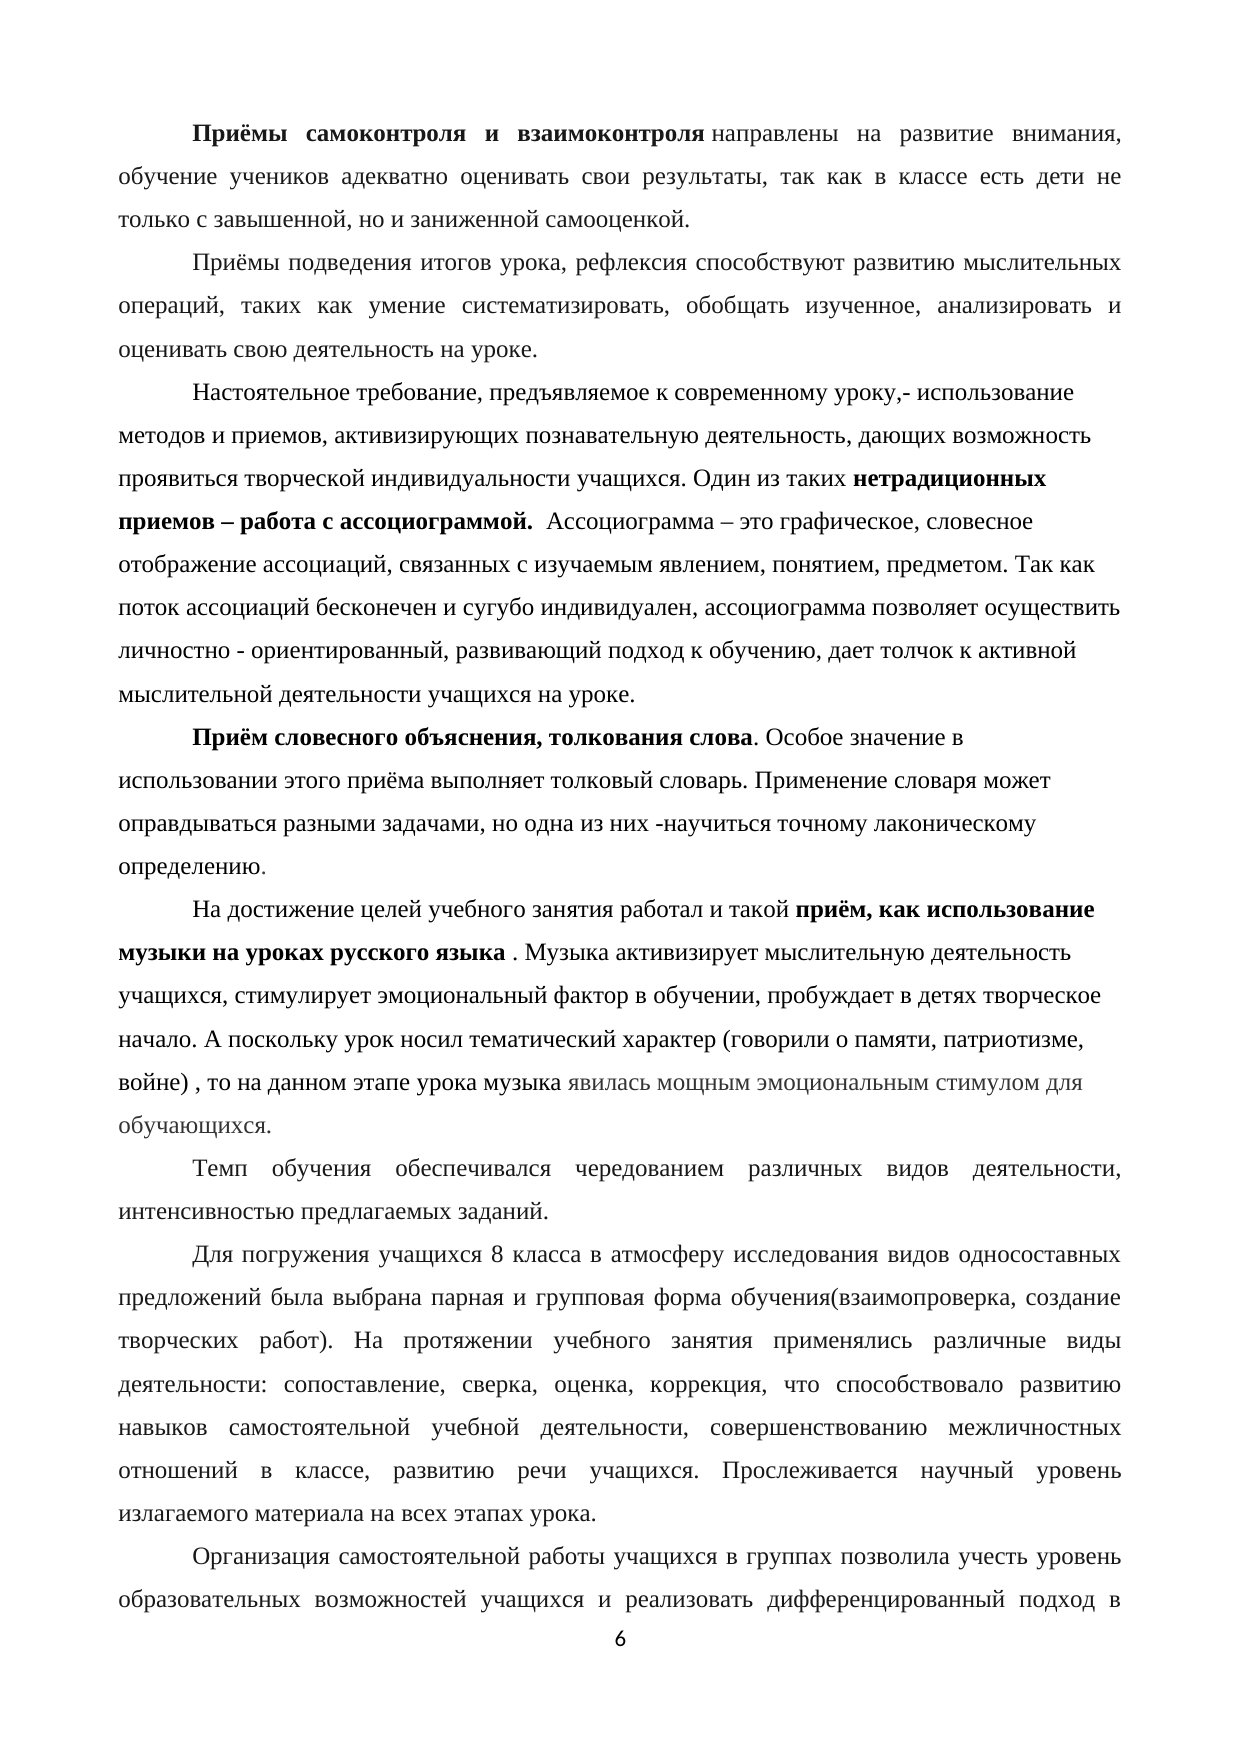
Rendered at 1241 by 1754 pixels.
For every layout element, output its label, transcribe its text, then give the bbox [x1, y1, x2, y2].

text Приёмы самоконтроля и взаимоконтроля направлены на развитие внимания, обучение учеников адекватно оценивать свои результаты, так как в классе есть дети не только с завышенной, но и заниженной самооценкой. [118, 118, 1122, 233]
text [118, 1541, 1122, 1613]
text Приём словесного объяснения, толкования слова. Особое значение в использовании этого приёма выполняет толковый словарь. Применение словаря может оправдываться разными задачами, но одна из них -научиться точному лаконическому определению. [118, 722, 1122, 880]
text Темп обучения обеспечивался чередованием различных видов деятельности, интенсивностью предлагаемых заданий. [118, 1153, 1122, 1225]
text Для погружения учащихся 8 класса в атмосферу исследования видов односоставных предложений была выбрана парная и групповая форма обучения(взаимопроверка, создание творческих работ). На протяжении учебного занятия применялись различные виды деятельности: сопоставление, сверка, оценка, коррекция, что способствовало развитию навыков самостоятельной учебной деятельности, совершенствованию межличностных отношений в классе, развитию речи учащихся. Прослеживается научный уровень излагаемого материала на всех этапах урока. [118, 1239, 1122, 1527]
text Настоятельное требование, предъявляемое к современному уроку,- использование методов и приемов, активизирующих познавательную деятельность, дающих возможность проявиться творческой индивидуальности учащихся. Один из таких нетрадиционных приемов – работа с ассоциограммой. Ассоциограмма – это графическое, словесное отображение ассоциаций, связанных с изучаемым явлением, понятием, предметом. Так как поток ассоциаций бесконечен и сугубо индивидуален, ассоциограмма позволяет осуществить личностно - ориентированный, развивающий подход к обучению, дает толчок к активной мыслительной деятельности учащихся на уроке. [118, 377, 1122, 707]
text На достижение целей учебного занятия работал и такой приём, как использование музыки на уроках русского языка . Музыка активизирует мыслительную деятельность учащихся, стимулирует эмоциональный фактор в обучении, пробуждает в детях творческое начало. А поскольку урок носил тематический характер (говорили о памяти, патриотизме, войне) , то на данном этапе урока музыка явилась мощным эмоциональным стимулом для обучающихся. [118, 894, 1122, 1139]
text Приёмы подведения итогов урока, рефлексия способствуют развитию мыслительных операций, таких как умение систематизировать, обобщать изученное, анализировать и оценивать свою деятельность на уроке. [118, 247, 1122, 362]
